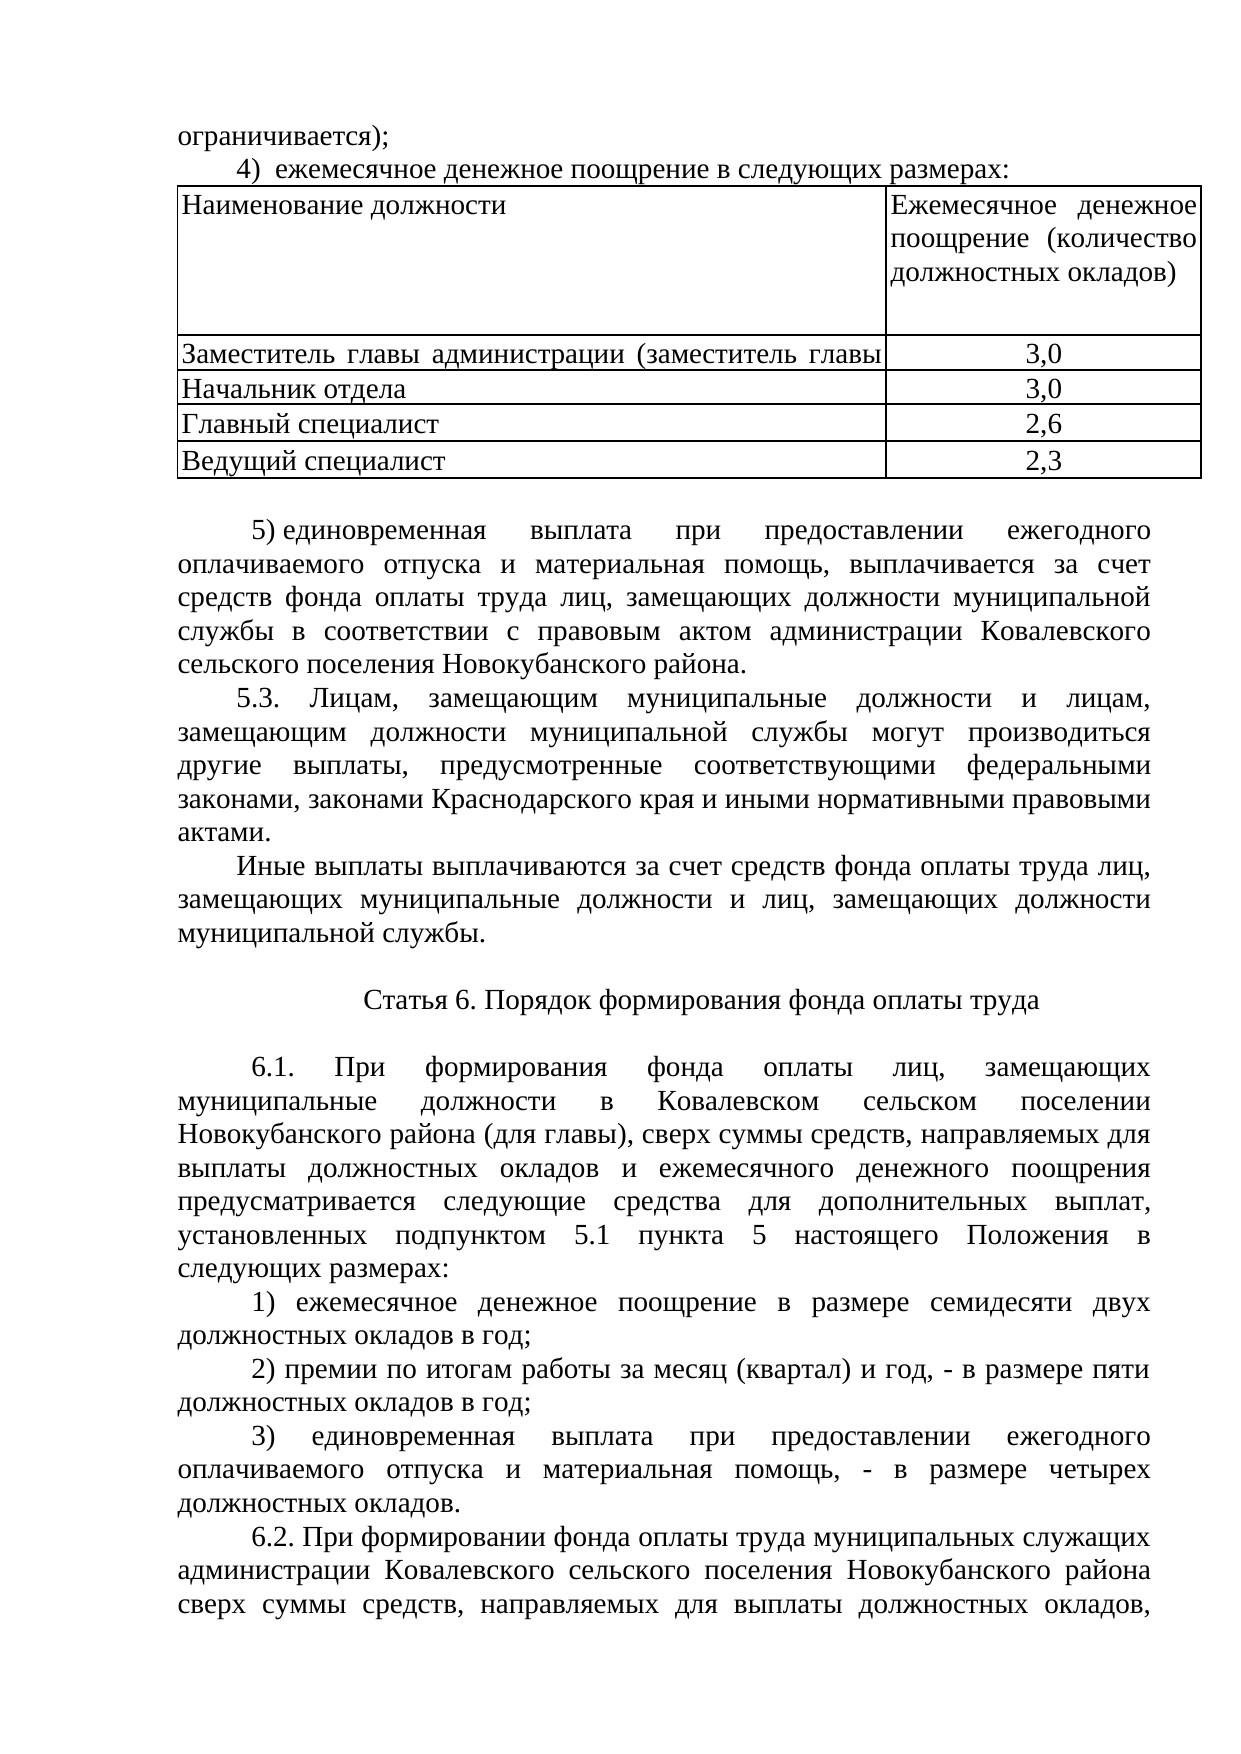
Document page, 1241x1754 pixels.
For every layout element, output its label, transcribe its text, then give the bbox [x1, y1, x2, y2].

table_cell 3,0 [887, 371, 1200, 403]
text 1) ежемесячное денежное поощрение в размере семидесяти двух должностных окладов в год; [177, 1284, 1152, 1351]
text 6.1. При формирования фонда оплаты лиц, замещающих муниципальные должности в Ковалевском сельском поселении Новокубанского района (для главы), сверх суммы средств, направляемых для выплаты должностных окладов и ежемесячного денежного поощрения предусматривается следующие средства для дополнительных выплат, установленных подпунктом 5.1 пункта 5 настоящего Положения в следующих размерах: [177, 1049, 1152, 1284]
table_cell 3,0 [887, 336, 1200, 369]
table_header Наименование должности [178, 187, 885, 334]
table_cell Заместитель главы администрации (заместитель главы муниципального образования) [178, 336, 885, 369]
text 5.3. Лицам, замещающим муниципальные должности и лицам, замещающим должности муниципальной службы могут производиться другие выплаты, предусмотренные соответствующими федеральными законами, законами Краснодарского края и иными нормативными правовыми актами. [177, 680, 1152, 848]
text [177, 1519, 1152, 1619]
table_header Ежемесячное денежное поощрение (количество должностных окладов) [887, 187, 1200, 334]
table_cell Ведущий специалист [178, 442, 885, 477]
text 2) премии по итогам работы за месяц (квартал) и год, - в размере пяти должностных окладов в год; [177, 1351, 1152, 1418]
text Иные выплаты выплачиваются за счет средств фонда оплаты труда лиц, замещающих муниципальные должности и лиц, замещающих должности муниципальной службы. [177, 848, 1152, 948]
text 3) единовременная выплата при предоставлении ежегодного оплачиваемого отпуска и материальная помощь, - в размере четырех должностных окладов. [177, 1418, 1152, 1519]
text 4) ежемесячное денежное поощрение в следующих размерах: [177, 152, 1152, 185]
table_cell Начальник отдела [178, 371, 885, 403]
table_cell Главный специалист [178, 405, 885, 440]
table_cell 2,3 [887, 442, 1200, 477]
table_cell 2,6 [887, 405, 1200, 440]
text Статья 6. Порядок формирования фонда оплаты труда [177, 982, 1152, 1016]
text 5) единовременная выплата при предоставлении ежегодного оплачиваемого отпуска и материальная помощь, выплачивается за счет средств фонда оплаты труда лиц, замещающих должности муниципальной службы в соответствии с правовым актом администрации Ковалевского сельского поселения Новокубанского района. [177, 512, 1152, 680]
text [177, 118, 1152, 152]
